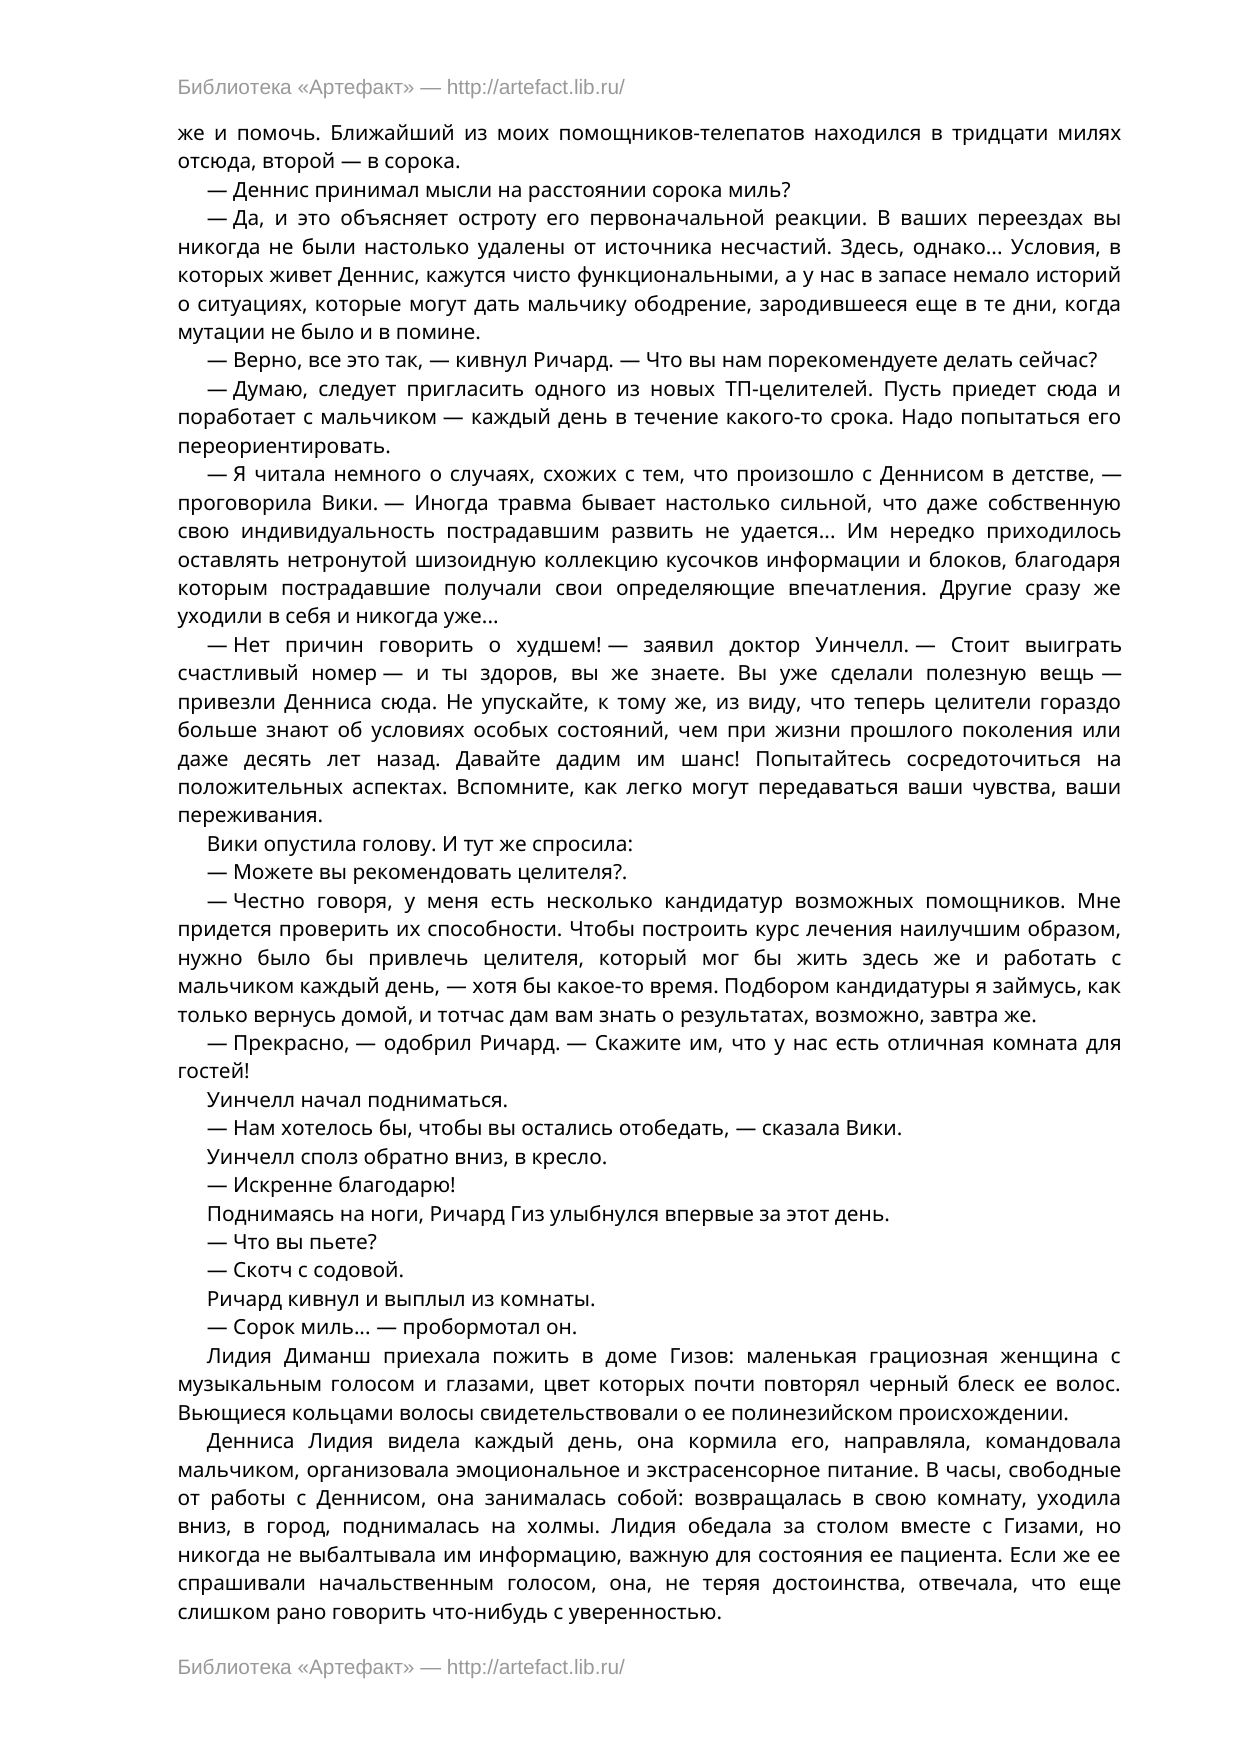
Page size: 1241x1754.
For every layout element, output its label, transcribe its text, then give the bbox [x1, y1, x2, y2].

text Уинчелл начал подниматься. [177, 1085, 1122, 1113]
text — Да, и это объясняет остроту его первоначальной реакции. В ваших переездах вы никогда не были настолько удалены от источника несчастий. Здесь, однако... Условия, в которых живет Деннис, кажутся чисто функциональными, а у нас в запасе немало историй о ситуациях, которые могут дать мальчику ободрение, зародившееся еще в те дни, когда мутации не было и в помине. [177, 203, 1122, 346]
text — Я читала немного о случаях, схожих с тем, что произошло с Деннисом в детстве, — проговорила Вики. — Иногда травма бывает настолько сильной, что даже собственную свою индивидуальность пострадавшим развить не удается... Им нередко приходилось оставлять нетронутой шизоидную коллекцию кусочков информации и блоков, благодаря которым пострадавшие получали свои определяющие впечатления. Другие сразу же уходили в себя и никогда уже... [177, 459, 1122, 630]
text — Деннис принимал мысли на расстоянии сорока миль? [177, 175, 1122, 203]
text Денниса Лидия видела каждый день, она кормила его, направляла, командовала мальчиком, организовала эмоциональное и экстрасенсорное питание. В часы, свободные от работы с Деннисом, она занималась собой: возвращалась в свою комнату, уходила вниз, в город, поднималась на холмы. Лидия обедала за столом вместе с Гизами, но никогда не выбалтывала им информацию, важную для состояния ее пациента. Если же ее спрашивали начальственным голосом, она, не теряя достоинства, отвечала, что еще слишком рано говорить что-нибудь с уверенностью. [177, 1426, 1122, 1625]
text — Честно говоря, у меня есть несколько кандидатур возможных помощников. Мне придется проверить их способности. Чтобы построить курс лечения наилучшим образом, нужно было бы привлечь целителя, который мог бы жить здесь же и работать с мальчиком каждый день, — хотя бы какое-то время. Подбором кандидатуры я займусь, как только вернусь домой, и тотчас дам вам знать о результатах, возможно, завтра же. [177, 886, 1122, 1028]
text — Искренне благодарю! [177, 1170, 1122, 1199]
text — Нет причин говорить о худшем! — заявил доктор Уинчелл. — Стоит выиграть счастливый номер — и ты здоров, вы же знаете. Вы уже сделали полезную вещь — привезли Денниса сюда. Не упускайте, к тому же, из виду, что теперь целители гораздо больше знают об условиях особых состояний, чем при жизни прошлого поколения или даже десять лет назад. Давайте дадим им шанс! Попытайтесь сосредоточиться на положительных аспектах. Вспомните, как легко могут передаваться ваши чувства, ваши переживания. [177, 630, 1122, 829]
text Поднимаясь на ноги, Ричард Гиз улыбнулся впервые за этот день. [177, 1199, 1122, 1227]
text — Прекрасно, — одобрил Ричард. — Скажите им, что у нас есть отличная комната для гостей! [177, 1028, 1122, 1085]
text Ричард кивнул и выплыл из комнаты. [177, 1284, 1122, 1312]
text — Думаю, следует пригласить одного из новых ТП-целителей. Пусть приедет сюда и поработает с мальчиком — каждый день в течение какого-то срока. Надо попытаться его переориентировать. [177, 374, 1122, 459]
text — Что вы пьете? [177, 1227, 1122, 1256]
text Лидия Диманш приехала пожить в доме Гизов: маленькая грациозная женщина с музыкальным голосом и глазами, цвет которых почти повторял черный блеск ее волос. Вьющиеся кольцами волосы свидетельствовали о ее полинезийском происхождении. [177, 1341, 1122, 1426]
text — Верно, все это так, — кивнул Ричард. — Что вы нам порекомендуете делать сейчас? [177, 346, 1122, 374]
text Вики опустила голову. И тут же спросила: [177, 829, 1122, 857]
text — Можете вы рекомендовать целителя?. [177, 857, 1122, 886]
text — Скотч с содовой. [177, 1256, 1122, 1284]
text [177, 118, 1122, 175]
text — Сорок миль... — пробормотал он. [177, 1312, 1122, 1341]
text Уинчелл сполз обратно вниз, в кресло. [177, 1142, 1122, 1170]
text — Нам хотелось бы, чтобы вы остались отобедать, — сказала Вики. [177, 1113, 1122, 1142]
